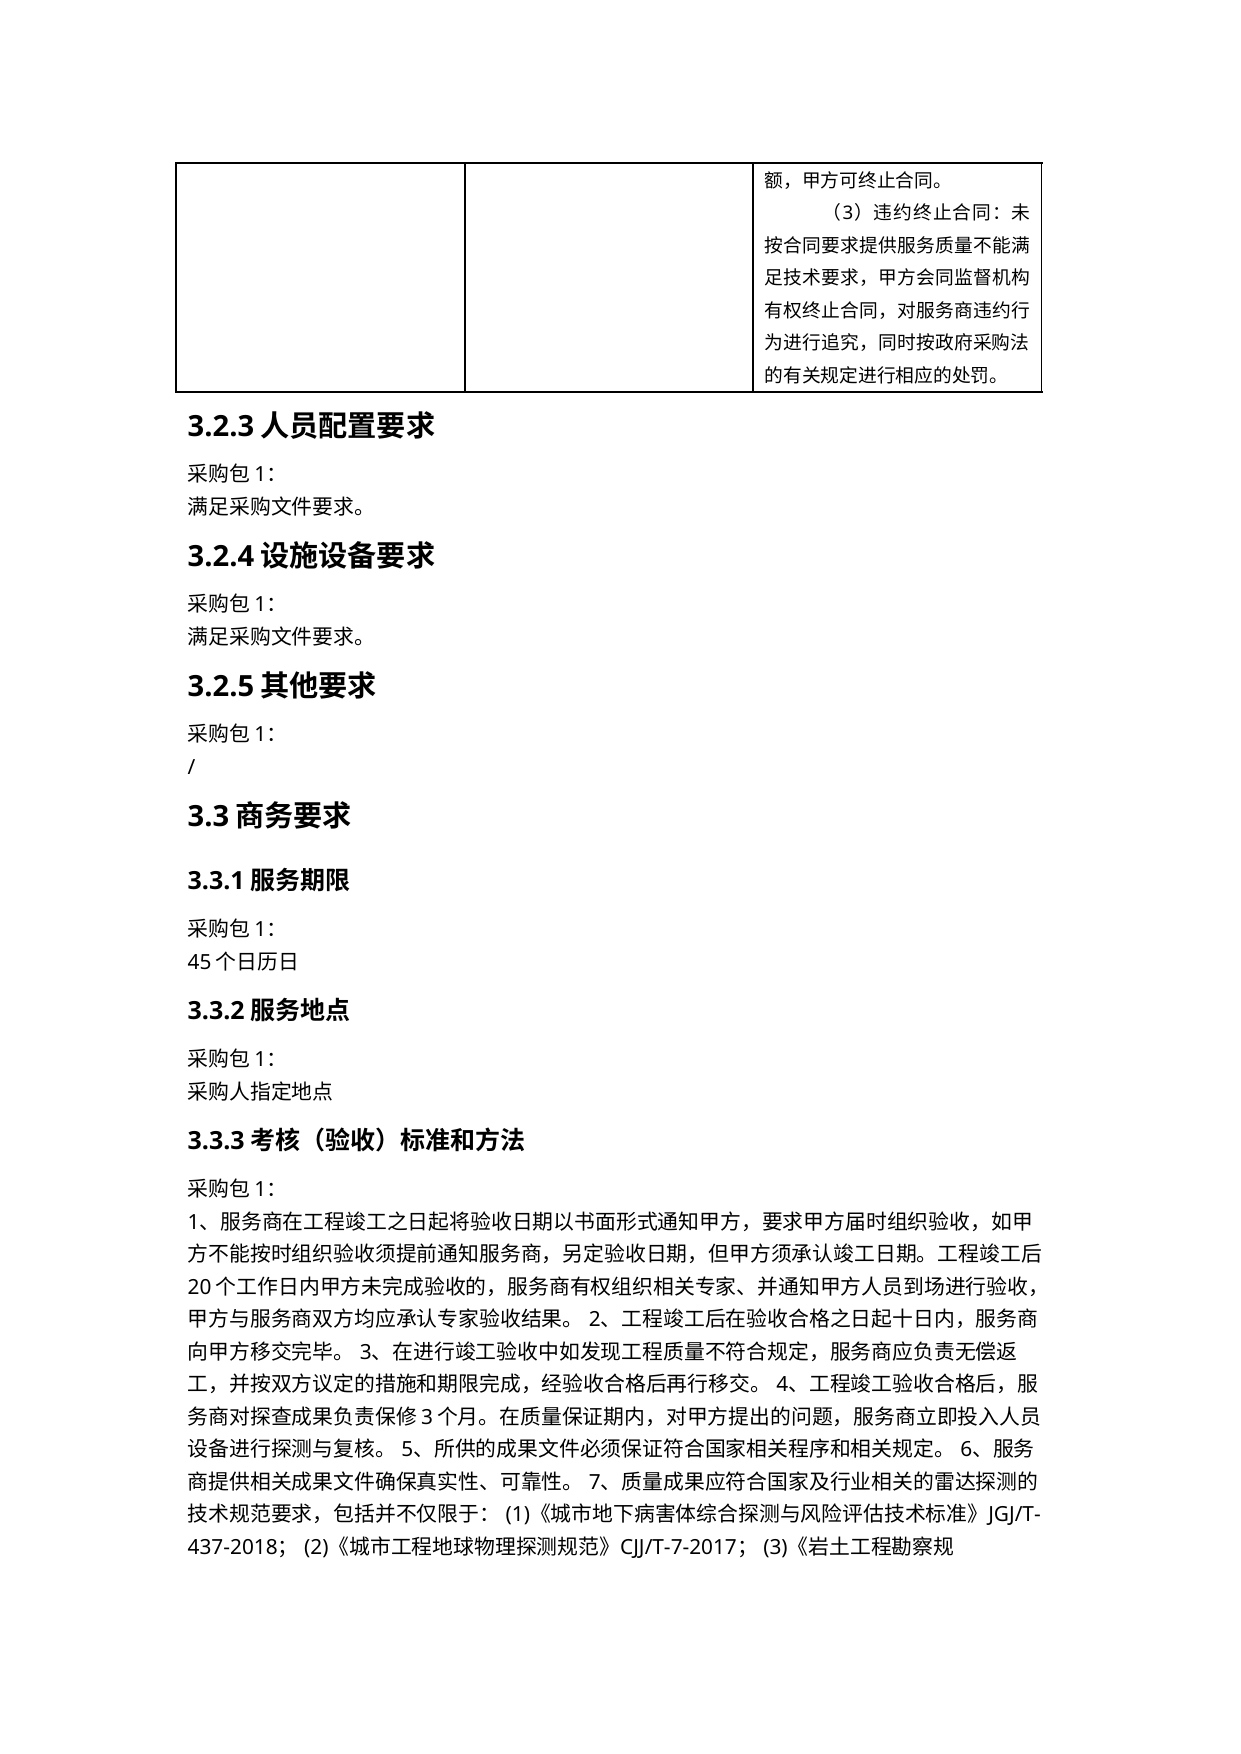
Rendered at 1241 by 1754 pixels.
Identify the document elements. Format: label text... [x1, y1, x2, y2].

text / [187, 750, 1053, 783]
text 满足采购文件要求。 [187, 620, 1053, 653]
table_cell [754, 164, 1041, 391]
text 3.2.4设施设备要求 [187, 523, 1053, 588]
table_cell 1 [177, 164, 464, 391]
text 3.2.5其他要求 [187, 653, 1053, 718]
text 采购包1： [187, 913, 1053, 945]
text 满足采购文件要求。 [187, 490, 1053, 523]
text 3.3.3考核（验收）标准和方法 [187, 1108, 1053, 1173]
text 3.3.1服务期限 [187, 848, 1053, 913]
text 采购人指定地点 [187, 1075, 1053, 1108]
text 3.3.2服务地点 [187, 978, 1053, 1043]
table_cell [466, 164, 752, 391]
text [187, 1205, 1053, 1563]
text 3.3商务要求 [187, 783, 1053, 848]
text 采购包1： [187, 1043, 1053, 1075]
text 45个日历日 [187, 945, 1053, 978]
text 采购包1： [187, 458, 1053, 490]
text 采购包1： [187, 588, 1053, 620]
text 采购包1： [187, 718, 1053, 750]
text 3.2.3人员配置要求 [187, 393, 1053, 458]
text 采购包1： [187, 1173, 1053, 1205]
